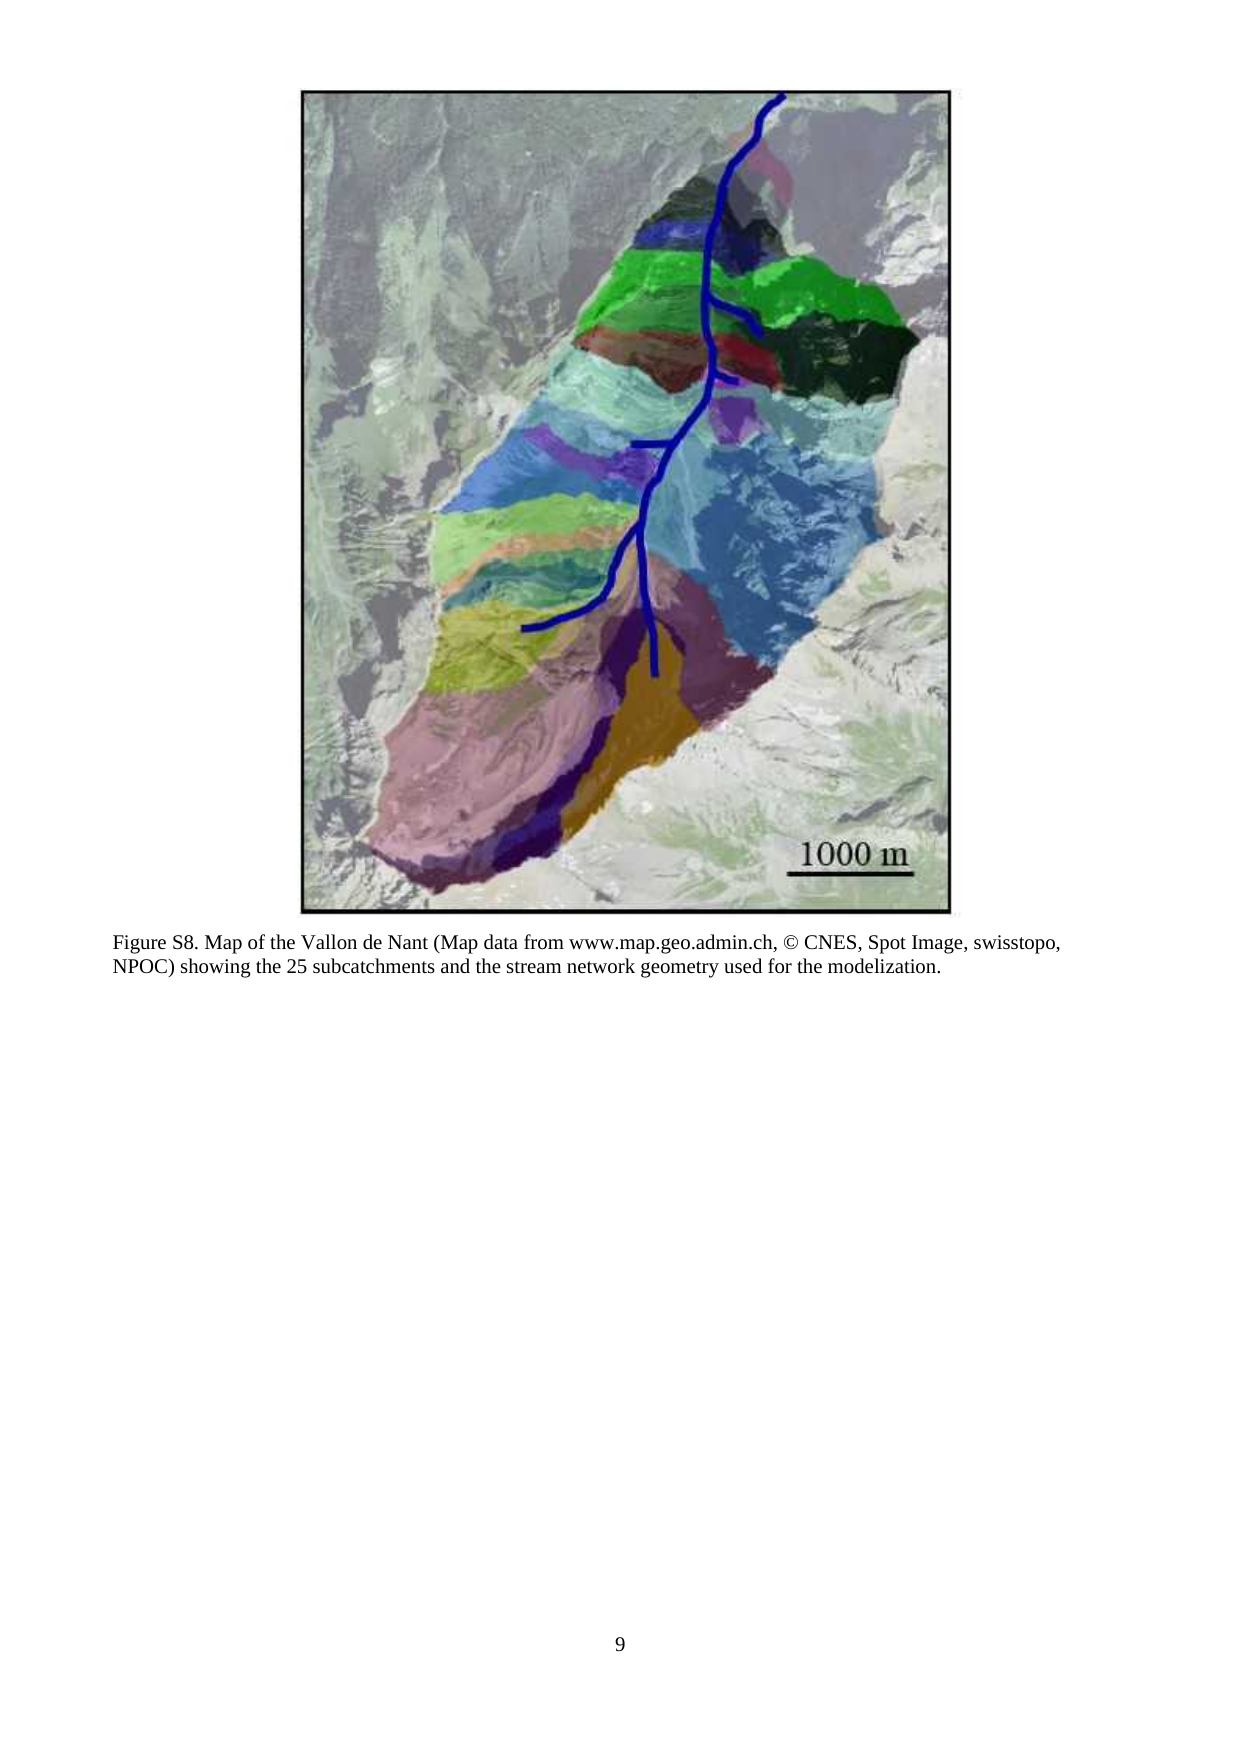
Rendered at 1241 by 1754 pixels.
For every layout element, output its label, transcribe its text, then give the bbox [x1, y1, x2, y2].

text Figure S8. Map of the Vallon de Nant (Map data from www.map.geo.admin.ch, © CNES, Spot Image, swisstopo, NPOC) showing the 25 subcatchments and the stream network geometry used for the modelization. [112, 930, 1128, 978]
picture [273, 88, 967, 918]
